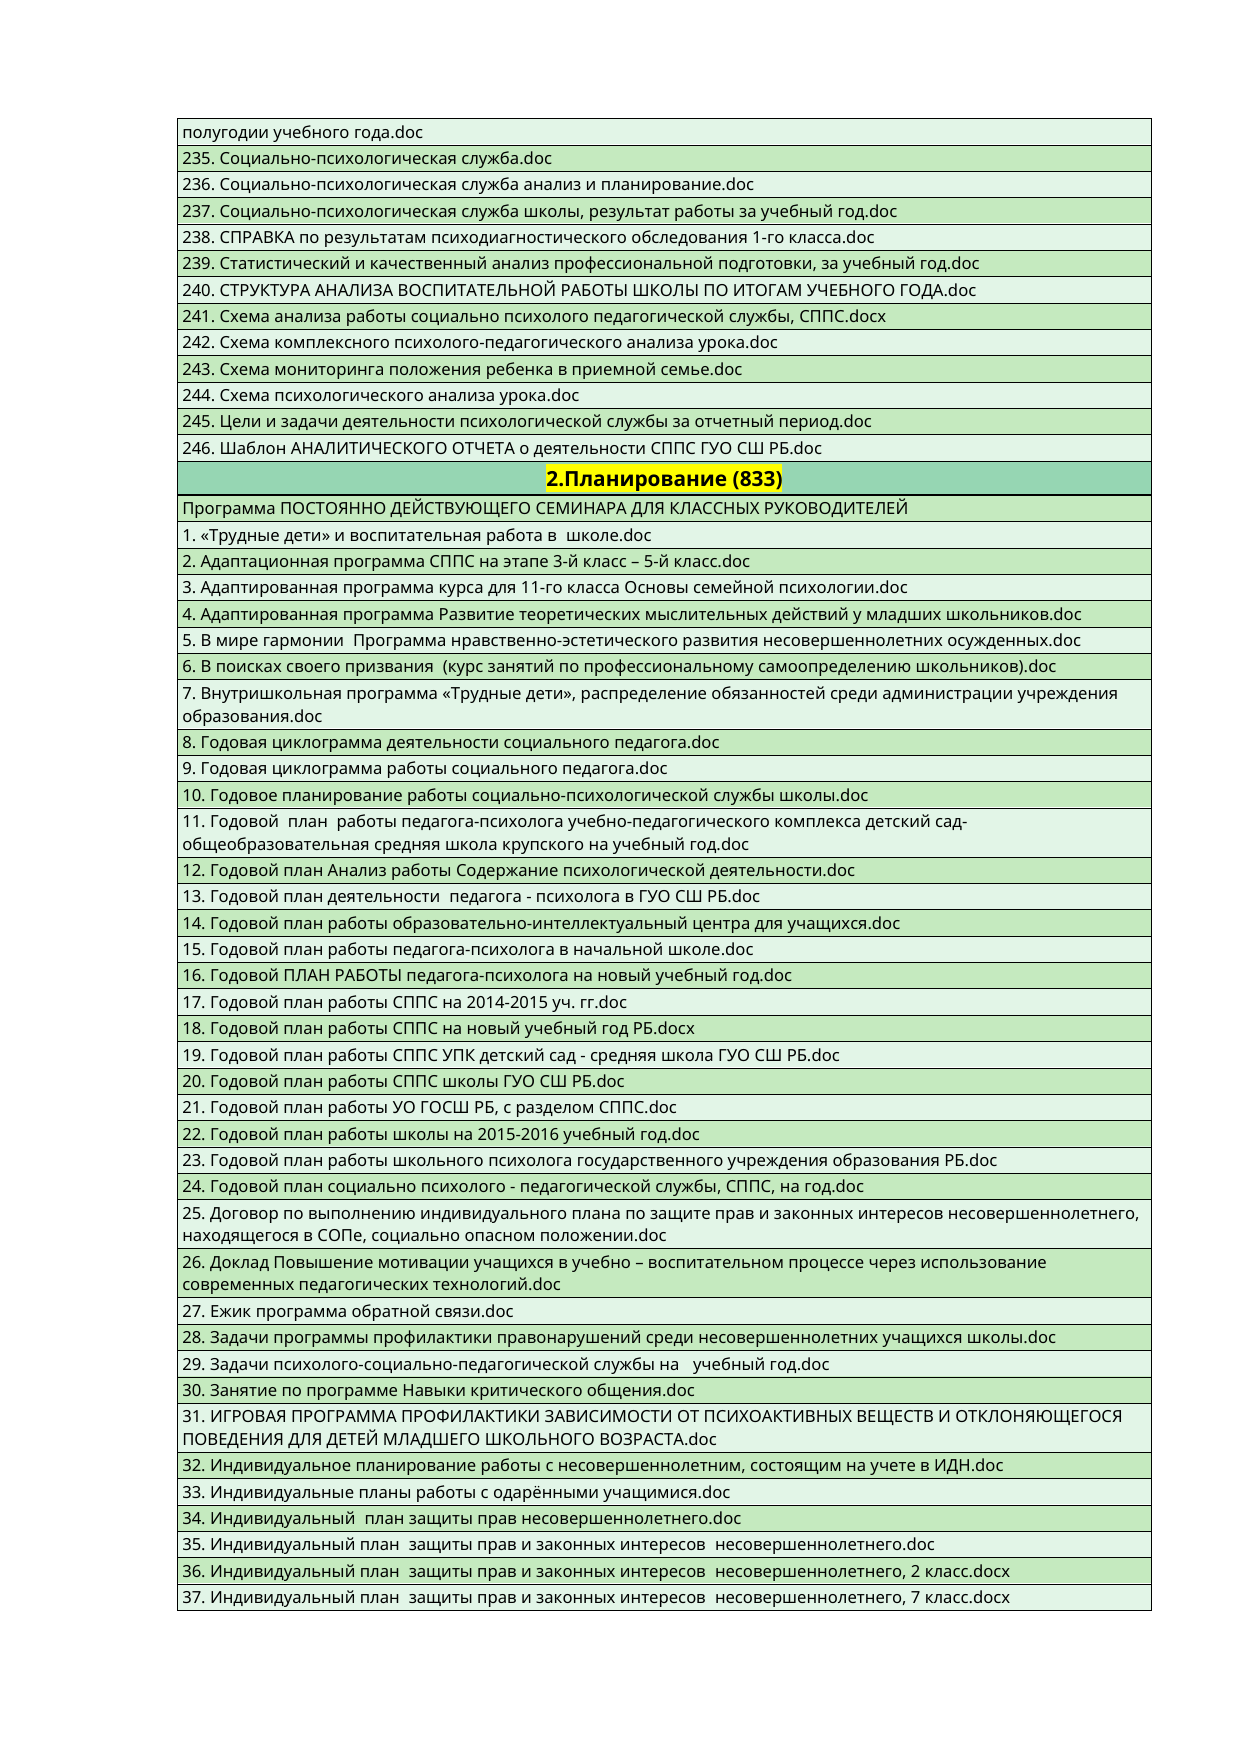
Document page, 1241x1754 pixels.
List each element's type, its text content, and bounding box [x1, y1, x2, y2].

table_cell 18. Годовой план работы СППС на новый учебный год РБ.docx [178, 1016, 1151, 1041]
table_cell 23. Годовой план работы школьного психолога государственного учреждения образования РБ.doc [178, 1148, 1151, 1173]
table_cell 37. Индивидуальный план защиты прав и законных интересов несовершеннолетнего, 7 класс.docx [178, 1585, 1151, 1610]
table_cell 21. Годовой план работы УО ГОСШ РБ, с разделом СППС.doc [178, 1095, 1151, 1120]
table_cell 243. Схема мониторинга положения ребенка в приемной семье.doc [178, 356, 1151, 382]
table_cell 1. «Трудные дети» и воспитательная работа в школе.doc [178, 522, 1151, 548]
table_cell 22. Годовой план работы школы на 2015-2016 учебный год.doc [178, 1121, 1151, 1146]
table_cell 241. Схема анализа работы социально психолого педагогической службы, СППС.docx [178, 304, 1151, 329]
table_cell 4. Адаптированная программа Развитие теоретических мыслительных действий у младших школьников.doc [178, 601, 1151, 627]
table_cell 33. Индивидуальные планы работы с одарёнными учащимися.doc [178, 1479, 1151, 1504]
table_cell 15. Годовой план работы педагога-психолога в начальной школе.doc [178, 937, 1151, 962]
table_cell 236. Социально-психологическая служба анализ и планирование.doc [178, 172, 1151, 197]
table_cell 20. Годовой план работы СППС школы ГУО СШ РБ.doc [178, 1069, 1151, 1094]
table_cell 9. Годовая циклограмма работы социального педагога.doc [178, 756, 1151, 781]
table_cell 32. Индивидуальное планирование работы с несовершеннолетним, состоящим на учете в ИДН.doc [178, 1453, 1151, 1478]
table_cell 24. Годовой план социально психолого - педагогической службы, СППС, на год.doc [178, 1174, 1151, 1199]
table_cell Программа ПОСТОЯННО ДЕЙСТВУЮЩЕГО СЕМИНАРА ДЛЯ КЛАССНЫХ РУКОВОДИТЕЛЕЙ [178, 496, 1151, 521]
table_cell 240. СТРУКТУРА АНАЛИЗА ВОСПИТАТЕЛЬНОЙ РАБОТЫ ШКОЛЫ ПО ИТОГАМ УЧЕБНОГО ГОДА.doc [178, 277, 1151, 303]
table_cell 31. ИГРОВАЯ ПРОГРАММА ПРОФИЛАКТИКИ ЗАВИСИМОСТИ ОТ ПСИХОАКТИВНЫХ ВЕЩЕСТВ И ОТКЛОНЯЮЩЕГОСЯ ПОВЕДЕНИЯ ДЛЯ ДЕТЕЙ МЛАДШЕГО ШКОЛЬНОГО ВОЗРАСТА.doc [178, 1404, 1151, 1452]
table_cell 13. Годовой план деятельности педагога - психолога в ГУО СШ РБ.doc [178, 884, 1151, 909]
table_cell 238. СПРАВКА по результатам психодиагностического обследования 1-го класса.doc [178, 225, 1151, 250]
table_cell 3. Адаптированная программа курса для 11-го класса Основы семейной психологии.doc [178, 575, 1151, 600]
table_cell 10. Годовое планирование работы социально-психологической службы школы.doc [178, 782, 1151, 807]
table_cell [178, 119, 1151, 144]
table_cell 8. Годовая циклограмма деятельности социального педагога.doc [178, 730, 1151, 755]
table_cell 35. Индивидуальный план защиты прав и законных интересов несовершеннолетнего.doc [178, 1532, 1151, 1557]
table_cell 27. Ежик программа обратной связи.doc [178, 1298, 1151, 1324]
table_cell 2.Планирование (833) [178, 462, 1151, 494]
table_cell 6. В поисках своего призвания (курс занятий по профессиональному самоопределению школьников).doc [178, 654, 1151, 679]
table_cell 244. Схема психологического анализа урока.doc [178, 383, 1151, 408]
table_cell 11. Годовой план работы педагога-психолога учебно-педагогического комплекса детский сад-общеобразовательная средняя школа крупского на учебный год.doc [178, 809, 1151, 857]
table_cell 36. Индивидуальный план защиты прав и законных интересов несовершеннолетнего, 2 класс.docx [178, 1558, 1151, 1583]
table_cell 242. Схема комплексного психолого-педагогического анализа урока.doc [178, 330, 1151, 355]
table_cell 30. Занятие по программе Навыки критического общения.doc [178, 1378, 1151, 1403]
table_cell 16. Годовой ПЛАН РАБОТЫ педагога-психолога на новый учебный год.doc [178, 963, 1151, 988]
table_cell 245. Цели и задачи деятельности психологической службы за отчетный период.doc [178, 409, 1151, 434]
table_cell 235. Социально-психологическая служба.doc [178, 146, 1151, 171]
table_cell 25. Договор по выполнению индивидуального плана по защите прав и законных интересов несовершеннолетнего, находящегося в СОПе, социально опасном положении.doc [178, 1200, 1151, 1248]
table_cell 34. Индивидуальный план защиты прав несовершеннолетнего.doc [178, 1506, 1151, 1531]
table_cell 5. В мире гармонии Программа нравственно-эстетического развития несовершеннолетних осужденных.doc [178, 628, 1151, 653]
table_cell 7. Внутришкольная программа «Трудные дети», распределение обязанностей среди администрации учреждения образования.doc [178, 680, 1151, 728]
table_cell 26. Доклад Повышение мотивации учащихся в учебно – воспитательном процессе через использование современных педагогических технологий.doc [178, 1249, 1151, 1297]
table_cell 12. Годовой план Анализ работы Содержание психологической деятельности.doc [178, 858, 1151, 883]
table_cell 237. Социально-психологическая служба школы, результат работы за учебный год.doc [178, 198, 1151, 223]
table_cell 246. Шаблон АНАЛИТИЧЕСКОГО ОТЧЕТА о деятельности СППС ГУО СШ РБ.doc [178, 435, 1151, 461]
table_cell 17. Годовой план работы СППС на 2014-2015 уч. гг.doc [178, 989, 1151, 1015]
table_cell 2. Адаптационная программа СППС на этапе 3-й класс – 5-й класс.doc [178, 549, 1151, 574]
table_cell 28. Задачи программы профилактики правонарушений среди несовершеннолетних учащихся школы.doc [178, 1325, 1151, 1350]
table_cell 29. Задачи психолого-социально-педагогической службы на учебный год.doc [178, 1351, 1151, 1376]
table_cell 19. Годовой план работы СППС УПК детский сад - средняя школа ГУО СШ РБ.doc [178, 1042, 1151, 1067]
table_cell 239. Статистический и качественный анализ профессиональной подготовки, за учебный год.doc [178, 251, 1151, 276]
table_cell 14. Годовой план работы образовательно-интеллектуальный центра для учащихся.doc [178, 910, 1151, 936]
